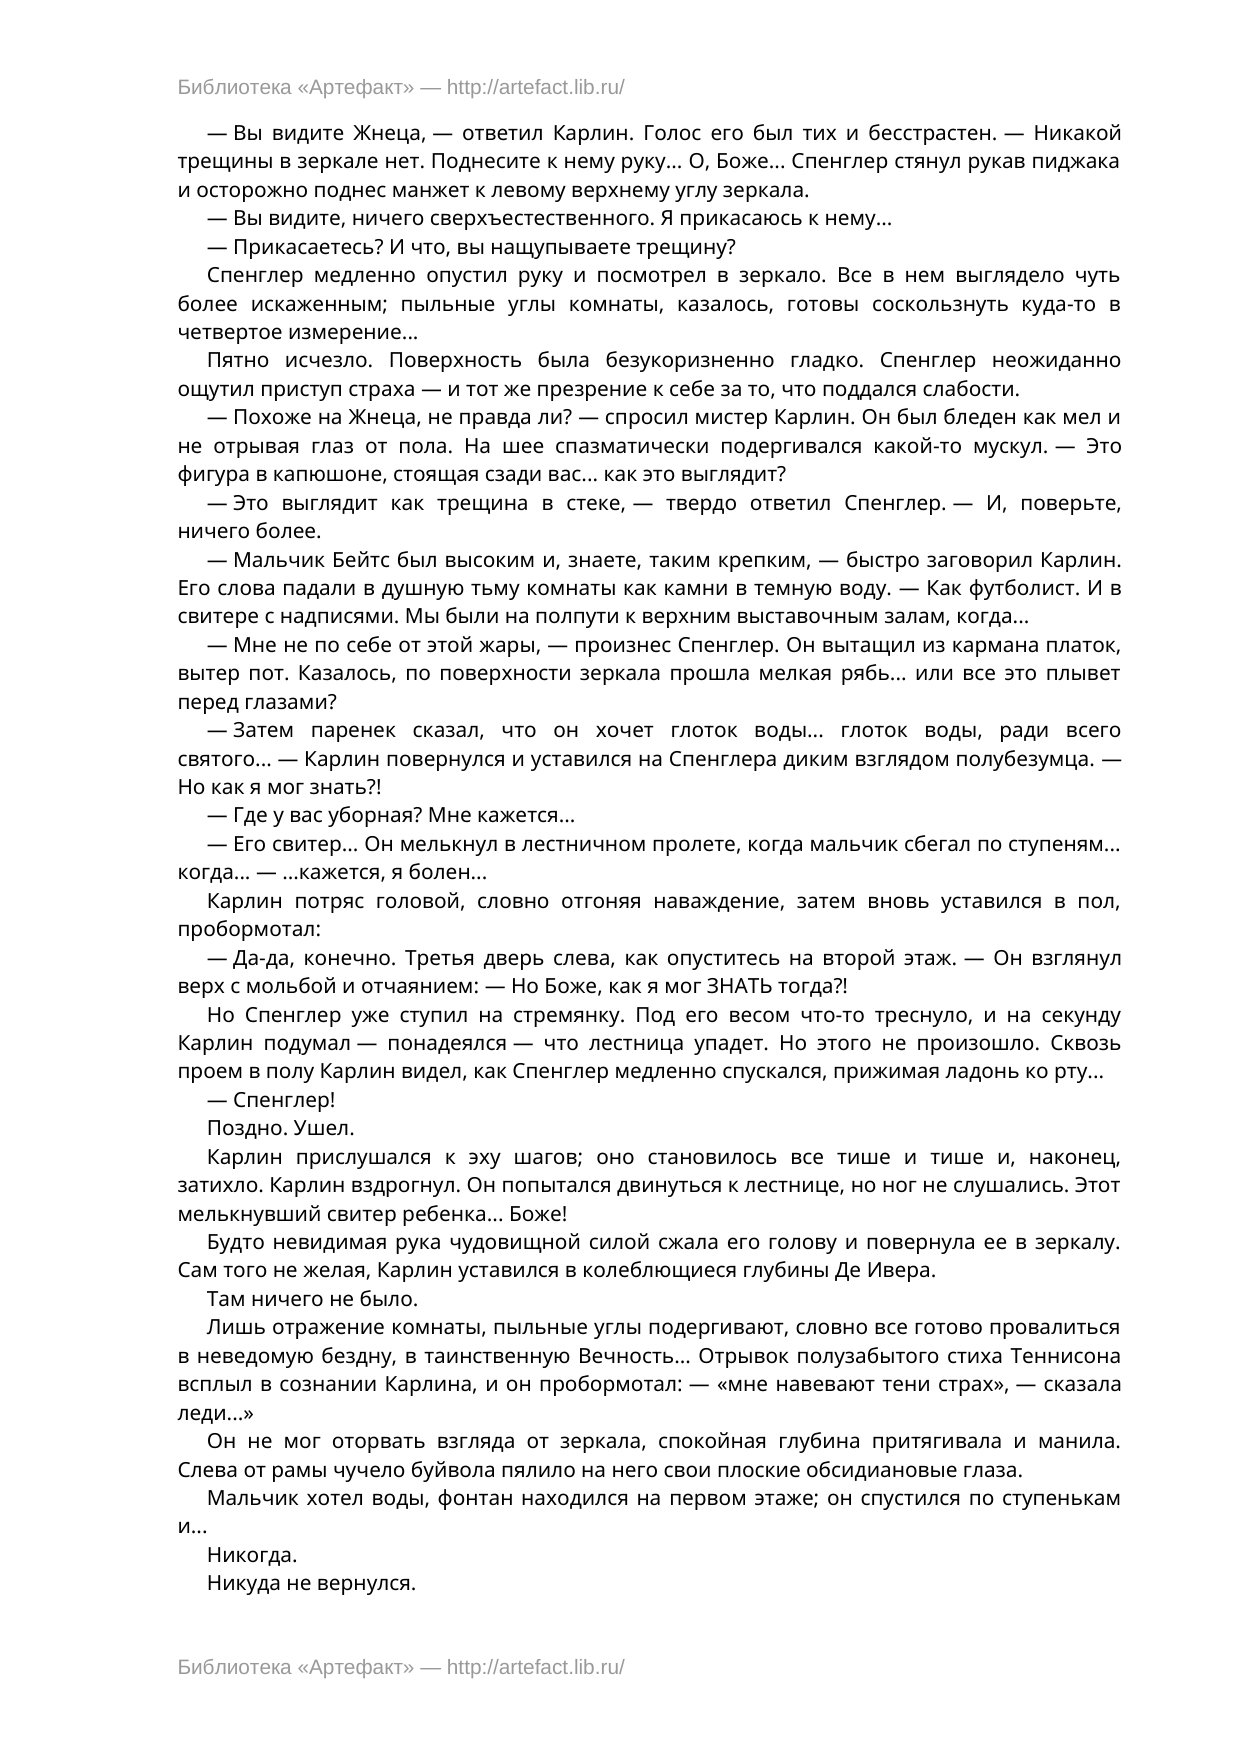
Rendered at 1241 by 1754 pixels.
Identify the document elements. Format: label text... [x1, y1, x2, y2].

text — Вы видите, ничего сверхъестественного. Я прикасаюсь к нему... [177, 203, 1122, 232]
text Карлин прислушался к эху шагов; оно становилось все тише и тише и, наконец, затихло. Карлин вздрогнул. Он попытался двинуться к лестнице, но ног не слушались. Этот мелькнувший свитер ребенка... Боже! [177, 1142, 1122, 1227]
text Карлин потряс головой, словно отгоняя наваждение, затем вновь уставился в пол, пробормотал: [177, 886, 1122, 943]
text — Прикасаетесь? И что, вы нащупываете трещину? [177, 232, 1122, 260]
text Там ничего не было. [177, 1284, 1122, 1312]
text Мальчик хотел воды, фонтан находился на первом этаже; он спустился по ступенькам и... [177, 1483, 1122, 1540]
text Но Спенглер уже ступил на стремянку. Под его весом что-то треснуло, и на секунду Карлин подумал — понадеялся — что лестница упадет. Но этого не произошло. Сквозь проем в полу Карлин видел, как Спенглер медленно спускался, прижимая ладонь ко рту... [177, 1000, 1122, 1085]
text — Где у вас уборная? Мне кажется... [177, 801, 1122, 829]
text — Мальчик Бейтс был высоким и, знаете, таким крепким, — быстро заговорил Карлин. Его слова падали в душную тьму комнаты как камни в темную воду. — Как футболист. И в свитере с надписями. Мы были на полпути к верхним выставочным залам, когда... [177, 545, 1122, 630]
text Спенглер медленно опустил руку и посмотрел в зеркало. Все в нем выглядело чуть более искаженным; пыльные углы комнаты, казалось, готовы соскользнуть куда-то в четвертое измерение... [177, 260, 1122, 346]
text Никогда. [177, 1540, 1122, 1568]
text — Спенглер! [177, 1085, 1122, 1113]
text — Похоже на Жнеца, не правда ли? — спросил мистер Карлин. Он был бледен как мел и не отрывая глаз от пола. На шее спазматически подергивался какой-то мускул. — Это фигура в капюшоне, стоящая сзади вас... как это выглядит? [177, 402, 1122, 488]
text Никуда не вернулся. [177, 1568, 1122, 1597]
text — Мне не по себе от этой жары, — произнес Спенглер. Он вытащил из кармана платок, вытер пот. Казалось, по поверхности зеркала прошла мелкая рябь... или все это плывет перед глазами? [177, 630, 1122, 715]
text Пятно исчезло. Поверхность была безукоризненно гладко. Спенглер неожиданно ощутил приступ страха — и тот же презрение к себе за то, что поддался слабости. [177, 346, 1122, 402]
text Он не мог оторвать взгляда от зеркала, спокойная глубина притягивала и манила. Слева от рамы чучело буйвола пялило на него свои плоские обсидиановые глаза. [177, 1426, 1122, 1483]
text Будто невидимая рука чудовищной силой сжала его голову и повернула ее в зеркалу. Сам того не желая, Карлин уставился в колеблющиеся глубины Де Ивера. [177, 1227, 1122, 1284]
text — Вы видите Жнеца, — ответил Карлин. Голос его был тих и бесстрастен. — Никакой трещины в зеркале нет. Поднесите к нему руку... О, Боже... Спенглер стянул рукав пиджака и осторожно поднес манжет к левому верхнему углу зеркала. [177, 118, 1122, 203]
text — Затем паренек сказал, что он хочет глоток воды... глоток воды, ради всего святого... — Карлин повернулся и уставился на Спенглера диким взглядом полубезумца. — Но как я мог знать?! [177, 715, 1122, 801]
text — Да-да, конечно. Третья дверь слева, как опуститесь на второй этаж. — Он взглянул верх с мольбой и отчаянием: — Но Боже, как я мог ЗНАТЬ тогда?! [177, 943, 1122, 1000]
text — Его свитер... Он мелькнул в лестничном пролете, когда мальчик сбегал по ступеням... когда... — ...кажется, я болен... [177, 829, 1122, 886]
text Поздно. Ушел. [177, 1113, 1122, 1142]
text — Это выглядит как трещина в стеке, — твердо ответил Спенглер. — И, поверьте, ничего более. [177, 488, 1122, 545]
text Лишь отражение комнаты, пыльные углы подергивают, словно все готово провалиться в неведомую бездну, в таинственную Вечность... Отрывок полузабытого стиха Теннисона всплыл в сознании Карлина, и он пробормотал: — «мне навевают тени страх», — сказала леди...» [177, 1312, 1122, 1426]
